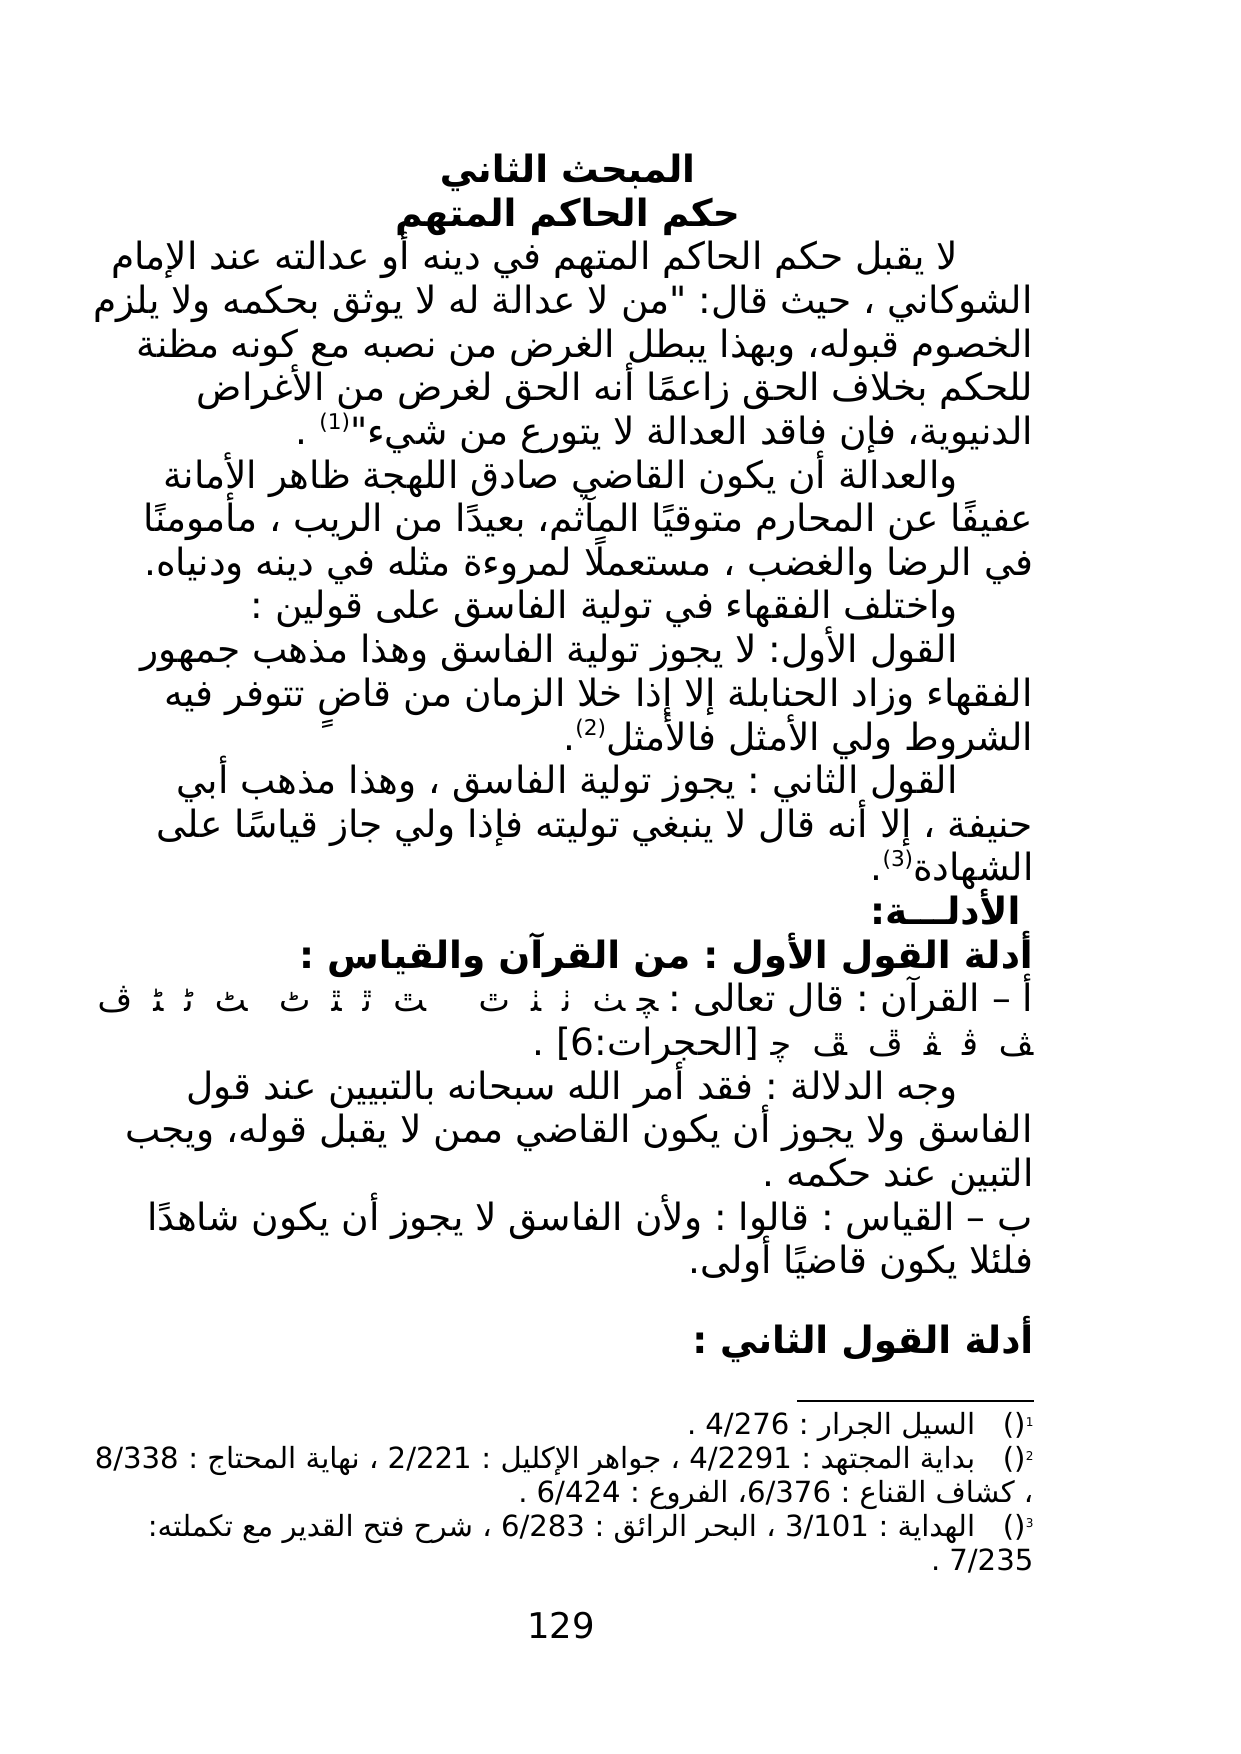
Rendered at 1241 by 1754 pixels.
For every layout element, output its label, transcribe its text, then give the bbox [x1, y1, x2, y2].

text لا يقبل حكم الحاكم المتهم في دينه أو عدالته عند الإمام الشوكاني ، حيث قال: "من لا عدالة له لا يوثق بحكمه ولا يلزم الخصوم قبوله، وبهذا يبطل الغرض من نصبه مع كونه مظنة للحكم بخلاف الحق زاعمًا أنه الحق لغرض من الأغراض الدنيوية، فإن فاقد العدالة لا يتورع من شيء"() . [89, 235, 1033, 453]
text والعدالة أن يكون القاضي صادق اللهجة ظاهر الأمانة عفيفًا عن المحارم متوقيًا المآثم، بعيدًا من الريب ، مأمومنًا في الرضا والغضب ، مستعملًا لمروءة مثله في دينه ودنياه. [89, 453, 1033, 584]
text أ – القرآن : قال تعالى : ﭽ ﭟ ﭠ ﭡ ﭢ ﭣ ﭤ ﭥ ﭦ ﭧ ﭨ ﭩ ﭪ ﭫ ﭬ ﭭ ﭮ ﭯ ﭼ [الحجرات:6] . [89, 977, 1033, 1064]
text حكم الحاكم المتهم [89, 191, 1033, 235]
text القول الأول: لا يجوز تولية الفاسق وهذا مذهب جمهور الفقهاء وزاد الحنابلة إلا إذا خلا الزمان من قاضٍ تتوفر فيه الشروط ولي الأمثل فالأمثل(). [89, 628, 1033, 759]
text أدلة القول الثاني : [89, 1318, 1033, 1362]
text أدلة القول الأول : من القرآن والقياس : [89, 933, 1033, 977]
text المبحث الثاني [89, 148, 1033, 191]
text الأدلـــة: [89, 890, 1033, 933]
text القول الثاني : يجوز تولية الفاسق ، وهذا مذهب أبي حنيفة ، إلا أنه قال لا ينبغي توليته فإذا ولي جاز قياسًا على الشهادة(). [89, 759, 1033, 890]
text وجه الدلالة : فقد أمر الله سبحانه بالتبيين عند قول الفاسق ولا يجوز أن يكون القاضي ممن لا يقبل قوله، ويجب التبين عند حكمه . [89, 1064, 1033, 1195]
text واختلف الفقهاء في تولية الفاسق على قولين : [89, 584, 1033, 628]
text ب – القياس : قالوا : ولأن الفاسق لا يجوز أن يكون شاهدًا فلئلا يكون قاضيًا أولى. [89, 1195, 1033, 1282]
